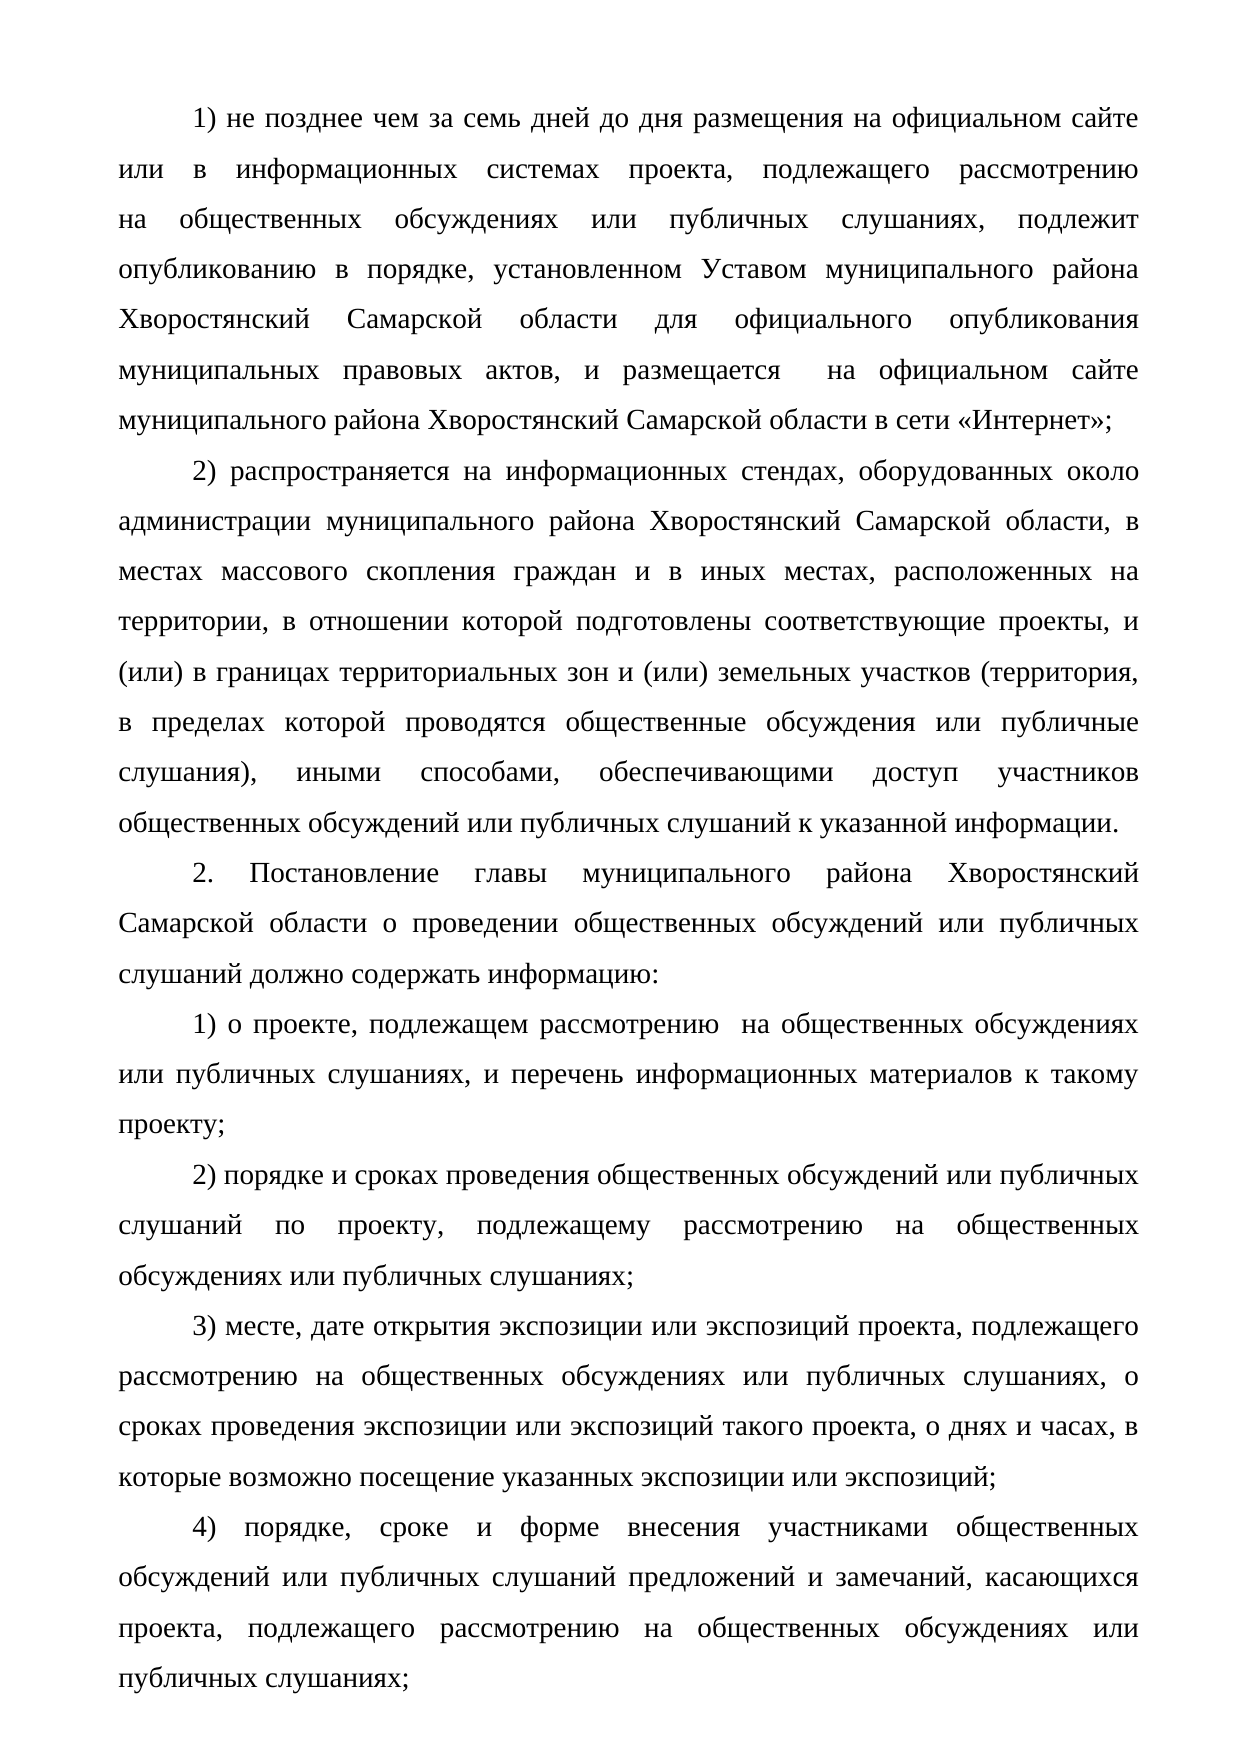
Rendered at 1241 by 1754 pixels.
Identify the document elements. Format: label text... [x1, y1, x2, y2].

text 1) не позднее чем за семь дней до дня размещения на официальном сайте или в информационных системах проекта, подлежащего рассмотрению на общественных обсуждениях или публичных слушаниях, подлежит опубликованию в порядке, установленном Уставом муниципального района Хворостянский Самарской области для официального опубликования муниципальных правовых актов, и размещается на официальном сайте муниципального района Хворостянский Самарской области в сети «Интернет»; [118, 100, 1140, 436]
text 2) распространяется на информационных стендах, оборудованных около администрации муниципального района Хворостянский Самарской области, в местах массового скопления граждан и в иных местах, расположенных на территории, в отношении которой подготовлены соответствующие проекты, и (или) в границах территориальных зон и (или) земельных участков (территория, в пределах которой проводятся общественные обсуждения или публичные слушания), иными способами, обеспечивающими доступ участников общественных обсуждений или публичных слушаний к указанной информации. [118, 453, 1140, 838]
text 2. Постановление главы муниципального района Хворостянский Самарской области о проведении общественных обсуждений или публичных слушаний должно содержать информацию: [118, 855, 1140, 989]
text 1) о проекте, подлежащем рассмотрению на общественных обсуждениях или публичных слушаниях, и перечень информационных материалов к такому проекту; [118, 1006, 1140, 1140]
text 4) порядке, сроке и форме внесения участниками общественных обсуждений или публичных слушаний предложений и замечаний, касающихся проекта, подлежащего рассмотрению на общественных обсуждениях или публичных слушаниях; [118, 1509, 1140, 1694]
text 3) месте, дате открытия экспозиции или экспозиций проекта, подлежащего рассмотрению на общественных обсуждениях или публичных слушаниях, о сроках проведения экспозиции или экспозиций такого проекта, о днях и часах, в которые возможно посещение указанных экспозиции или экспозиций; [118, 1308, 1140, 1492]
text 2) порядке и сроках проведения общественных обсуждений или публичных слушаний по проекту, подлежащему рассмотрению на общественных обсуждениях или публичных слушаниях; [118, 1157, 1140, 1291]
